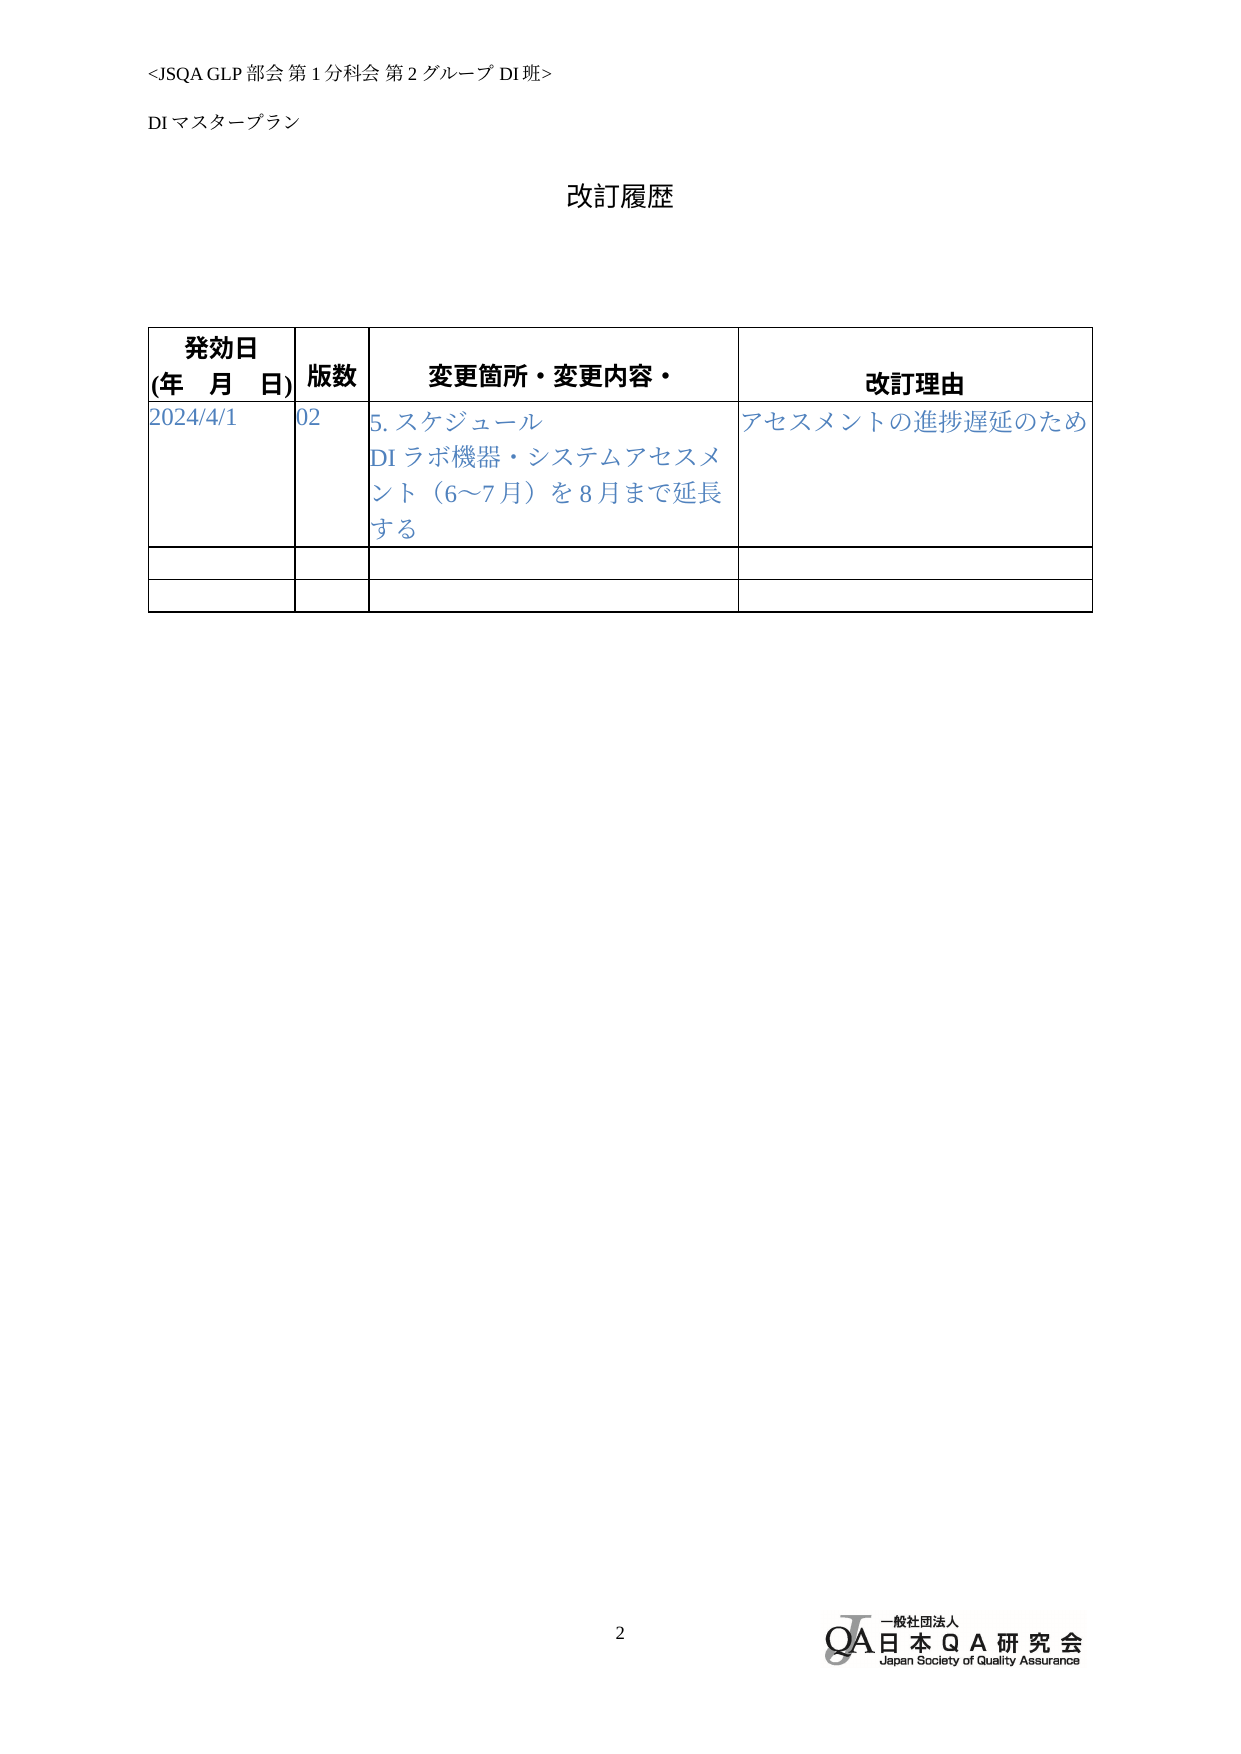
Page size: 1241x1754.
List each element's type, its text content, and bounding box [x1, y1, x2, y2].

table_header 発効日 (年 月 日) [149, 328, 294, 401]
table_cell [370, 580, 738, 611]
table_cell 02 [296, 402, 368, 546]
table_cell [149, 548, 294, 579]
subtitle 改訂履歴 [148, 177, 1092, 215]
table_cell [370, 548, 738, 579]
table_cell [149, 580, 294, 611]
picture [820, 1610, 1088, 1668]
table_cell [296, 548, 368, 579]
table_cell 2024/4/1 [149, 402, 294, 546]
table_header 変更箇所・変更内容・ [370, 328, 738, 401]
table_cell アセスメントの進捗遅延のため [739, 402, 1092, 546]
table_cell [739, 548, 1092, 579]
table_header 改訂理由 [739, 328, 1092, 401]
table_cell 5. スケジュール DIラボ機器・システムアセスメント（6～7月）を8月まで延長する [370, 402, 738, 546]
table_cell [296, 580, 368, 611]
table_header 版数 [296, 328, 368, 401]
table_cell [739, 580, 1092, 611]
